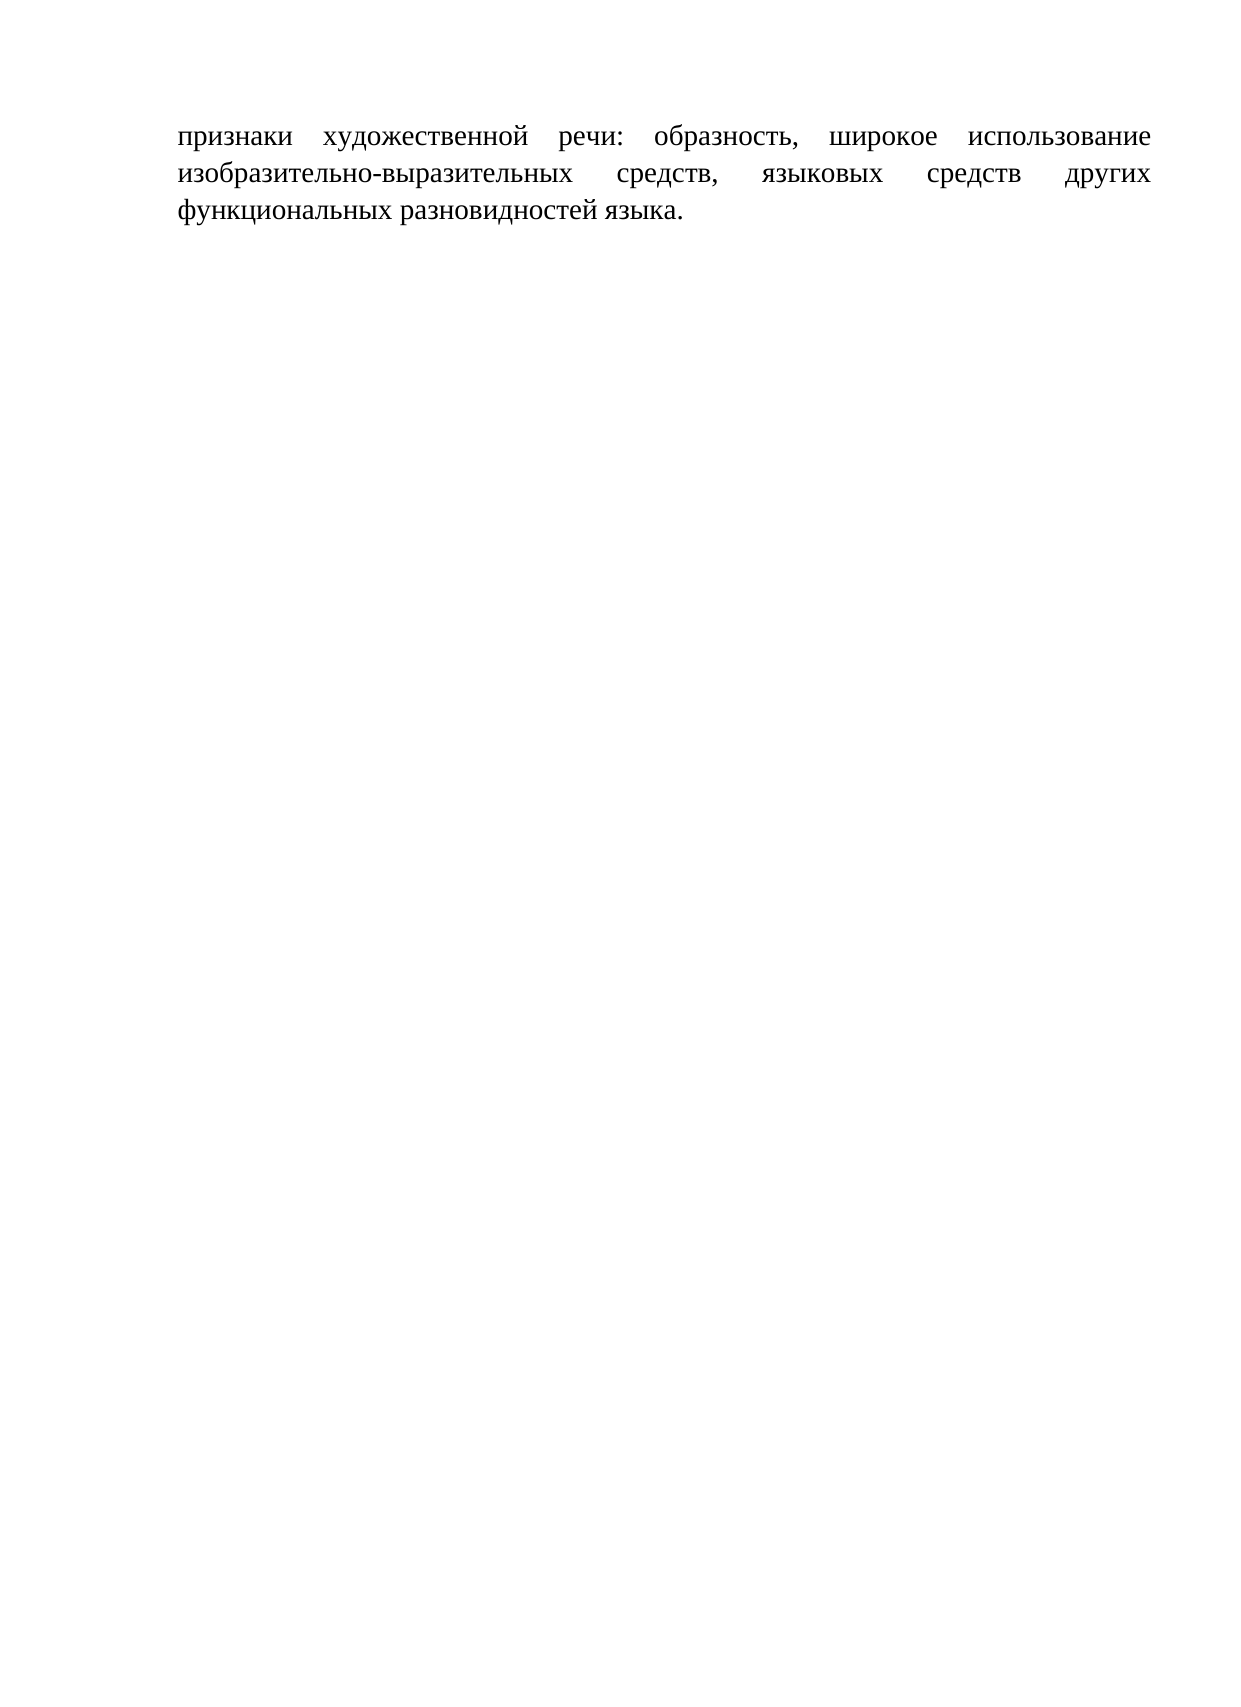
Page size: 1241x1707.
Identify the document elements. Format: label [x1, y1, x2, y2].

text [177, 118, 1152, 225]
